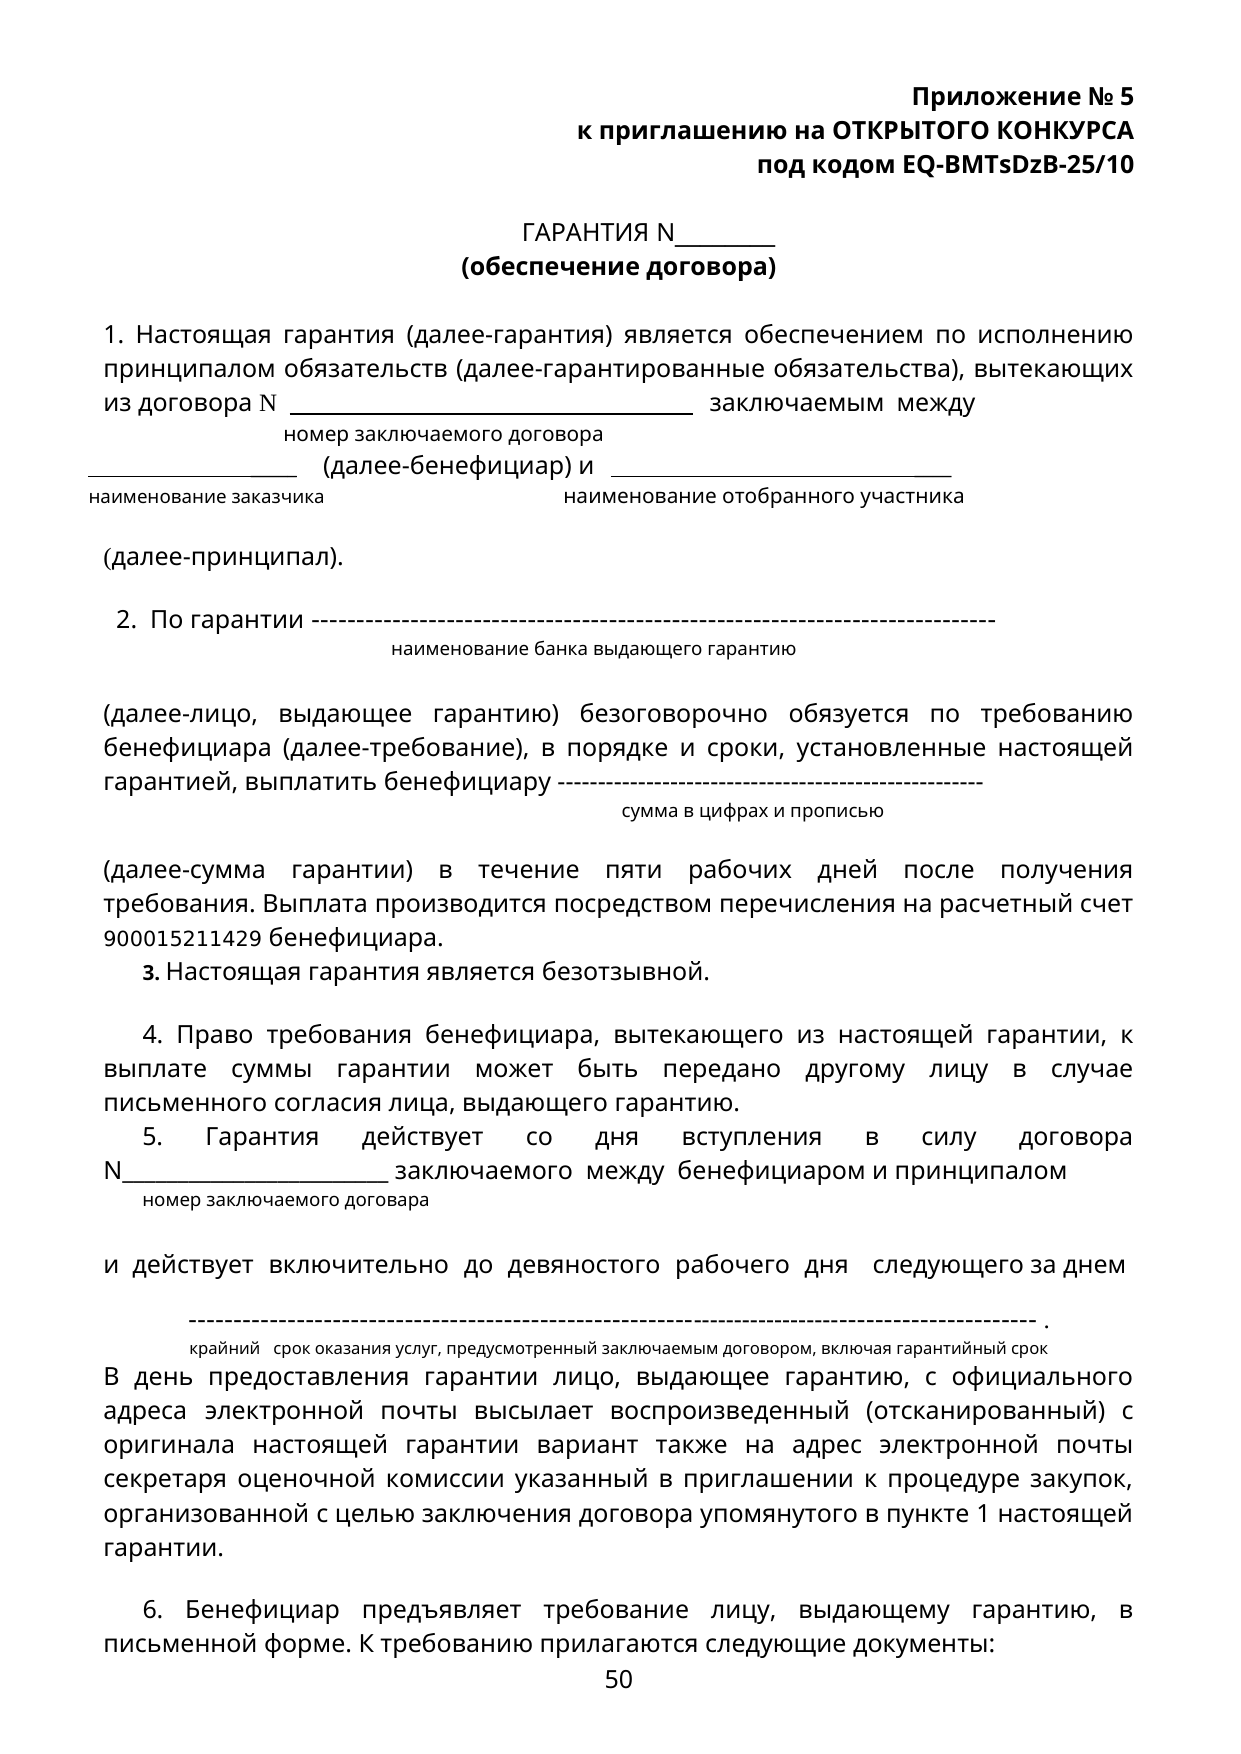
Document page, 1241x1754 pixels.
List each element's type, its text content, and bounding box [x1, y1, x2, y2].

text ------------------------------------------------------------------------------------------------ . крайний срок оказания услуг, предусмотренный заключаемым договором, включая гарантийный срок [103, 1302, 1134, 1359]
text сумма в цифрах и прописью [103, 797, 1134, 823]
text _____ (далее-бенефициар) и ____ [88, 447, 1134, 482]
text 6. Бенефициар предъявляет требование лицу, выдающему гарантию, в письменной форме. К требованию прилагаются следующие документы: [103, 1592, 1134, 1660]
text 1. Настоящая гарантия (далее-гарантия) является обеспечением по исполнению принципалом обязательств (далее-гарантированные обязательства), вытекающих из договора N заключаемым между [103, 317, 1134, 419]
text номер заключаемого договара [103, 1187, 1134, 1212]
text 5. Гарантия действует со дня вступления в силу договора N________________________ заключаемого между бенефициаром и принципалом [103, 1118, 1134, 1187]
text наименование банка выдающего гарантию [103, 636, 1134, 661]
text 3. Настоящая гарантия является безотзывной. [103, 954, 1134, 988]
text и действует включительно до девяностого рабочего дня следующего за днем [103, 1246, 1134, 1280]
text (далее-лицо, выдающее гарантию) безоговорочно обязуется по требованию бенефициара (далее-требование), в порядке и сроки, установленные настоящей гарантией, выплатить бенефициару ----------------------------------------------------- [103, 695, 1134, 797]
text (далее-сумма гарантии) в течение пяти рабочих дней после получения требования. Выплата производится посредством перечисления на расчетный счет 900015211429 бенефициара. [103, 852, 1134, 954]
text В день предоставления гарантии лицо, выдающее гарантию, с официального адреса электронной почты высылает воспроизведенный (отсканированный) с оригинала настоящей гарантии вариант также на адрес электронной почты секретаря оценочной комиссии указанный в приглашении к процедуре закупок, организованной с целью заключения договора упомянутого в пункте 1 настоящей гарантии. [103, 1359, 1134, 1563]
text к приглашению на ОТКРЫТОГО КОНКУРСА под кодом EQ-BMTsDzB-25/10 [103, 112, 1134, 181]
text (обеспечение договора) [162, 249, 1075, 283]
text номер заключаемого договора [103, 419, 1134, 447]
text 4. Право требования бенефициара, вытекающего из настоящей гарантии, к выплате суммы гарантии может быть передано другому лицу в случае письменного согласия лица, выдающего гарантию. [103, 1016, 1134, 1118]
text ГАРАНТИЯ N________ [103, 215, 1134, 249]
text Приложение № 5 [103, 78, 1134, 112]
text наименование заказчика наименование отобранного участника [88, 482, 1134, 510]
text 2. По гарантии ---------------------------------------------------------------------------- [103, 602, 1134, 636]
text (далее-принципал). [103, 539, 1134, 573]
